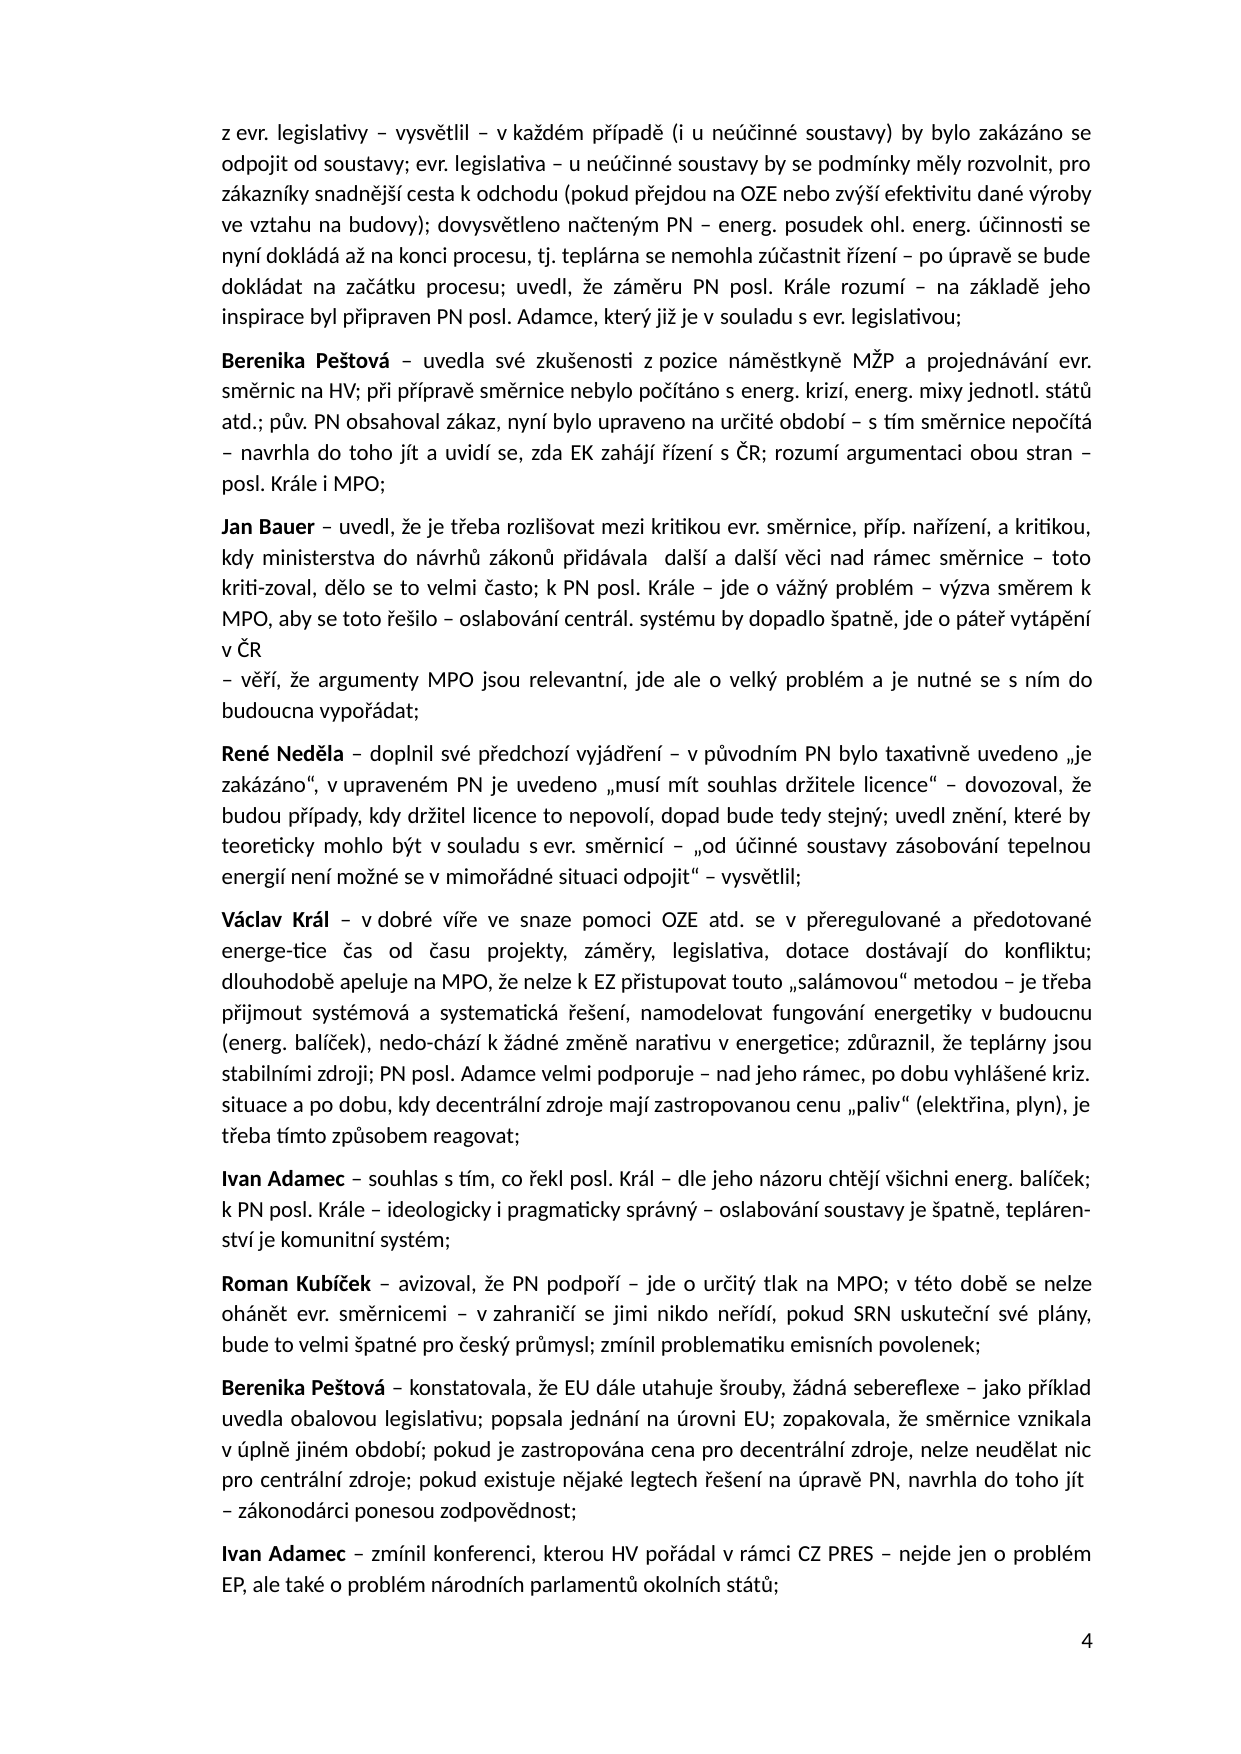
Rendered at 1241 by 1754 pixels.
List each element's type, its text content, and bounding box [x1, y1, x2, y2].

text Berenika Peštová – konstatovala, že EU dále utahuje šrouby, žádná sebereflexe – jako příklad uvedla obalovou legislativu; popsala jednání na úrovni EU; zopakovala, že směrnice vznikala v úplně jiném období; pokud je zastropována cena pro decentrální zdroje, nelze neudělat nic pro centrální zdroje; pokud existuje nějaké legtech řešení na úpravě PN, navrhla do toho jít – zákonodárci ponesou zodpovědnost; [221, 1373, 1093, 1524]
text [221, 118, 1093, 331]
text Jan Bauer – uvedl, že je třeba rozlišovat mezi kritikou evr. směrnice, příp. nařízení, a kritikou, kdy ministerstva do návrhů zákonů přidávala další a další věci nad rámec směrnice – toto kriti-zoval, dělo se to velmi často; k PN posl. Krále – jde o vážný problém – výzva směrem k MPO, aby se toto řešilo – oslabování centrál. systému by dopadlo špatně, jde o páteř vytápění v ČR – věří, že argumenty MPO jsou relevantní, jde ale o velký problém a je nutné se s ním do budoucna vypořádat; [221, 512, 1093, 724]
text Václav Král – v dobré víře ve snaze pomoci OZE atd. se v přeregulované a předotované energe-tice čas od času projekty, záměry, legislativa, dotace dostávají do konfliktu; dlouhodobě apeluje na MPO, že nelze k EZ přistupovat touto „salámovou“ metodou – je třeba přijmout systémová a systematická řešení, namodelovat fungování energetiky v budoucnu (energ. balíček), nedo-chází k žádné změně narativu v energetice; zdůraznil, že teplárny jsou stabilními zdroji; PN posl. Adamce velmi podporuje – nad jeho rámec, po dobu vyhlášené kriz. situace a po dobu, kdy decentrální zdroje mají zastropovanou cenu „paliv“ (elektřina, plyn), je třeba tímto způsobem reagovat; [221, 906, 1093, 1149]
text René Neděla – doplnil své předchozí vyjádření – v původním PN bylo taxativně uvedeno „je zakázáno“, v upraveném PN je uvedeno „musí mít souhlas držitele licence“ – dovozoval, že budou případy, kdy držitel licence to nepovolí, dopad bude tedy stejný; uvedl znění, které by teoreticky mohlo být v souladu s evr. směrnicí – „od účinné soustavy zásobování tepelnou energií není možné se v mimořádné situaci odpojit“ – vysvětlil; [221, 739, 1093, 890]
text Roman Kubíček – avizoval, že PN podpoří – jde o určitý tlak na MPO; v této době se nelze ohánět evr. směrnicemi – v zahraničí se jimi nikdo neřídí, pokud SRN uskuteční své plány, bude to velmi špatné pro český průmysl; zmínil problematiku emisních povolenek; [221, 1269, 1093, 1358]
text Berenika Peštová – uvedla své zkušenosti z pozice náměstkyně MŽP a projednávání evr. směrnic na HV; při přípravě směrnice nebylo počítáno s energ. krizí, energ. mixy jednotl. států atd.; pův. PN obsahoval zákaz, nyní bylo upraveno na určité období – s tím směrnice nepočítá – navrhla do toho jít a uvidí se, zda EK zahájí řízení s ČR; rozumí argumentaci obou stran – posl. Krále i MPO; [221, 346, 1093, 497]
text Ivan Adamec – souhlas s tím, co řekl posl. Král – dle jeho názoru chtějí všichni energ. balíček; k PN posl. Krále – ideologicky i pragmaticky správný – oslabování soustavy je špatně, tepláren-ství je komunitní systém; [221, 1164, 1093, 1253]
text Ivan Adamec – zmínil konferenci, kterou HV pořádal v rámci CZ PRES – nejde jen o problém EP, ale také o problém národních parlamentů okolních států; [221, 1539, 1093, 1598]
